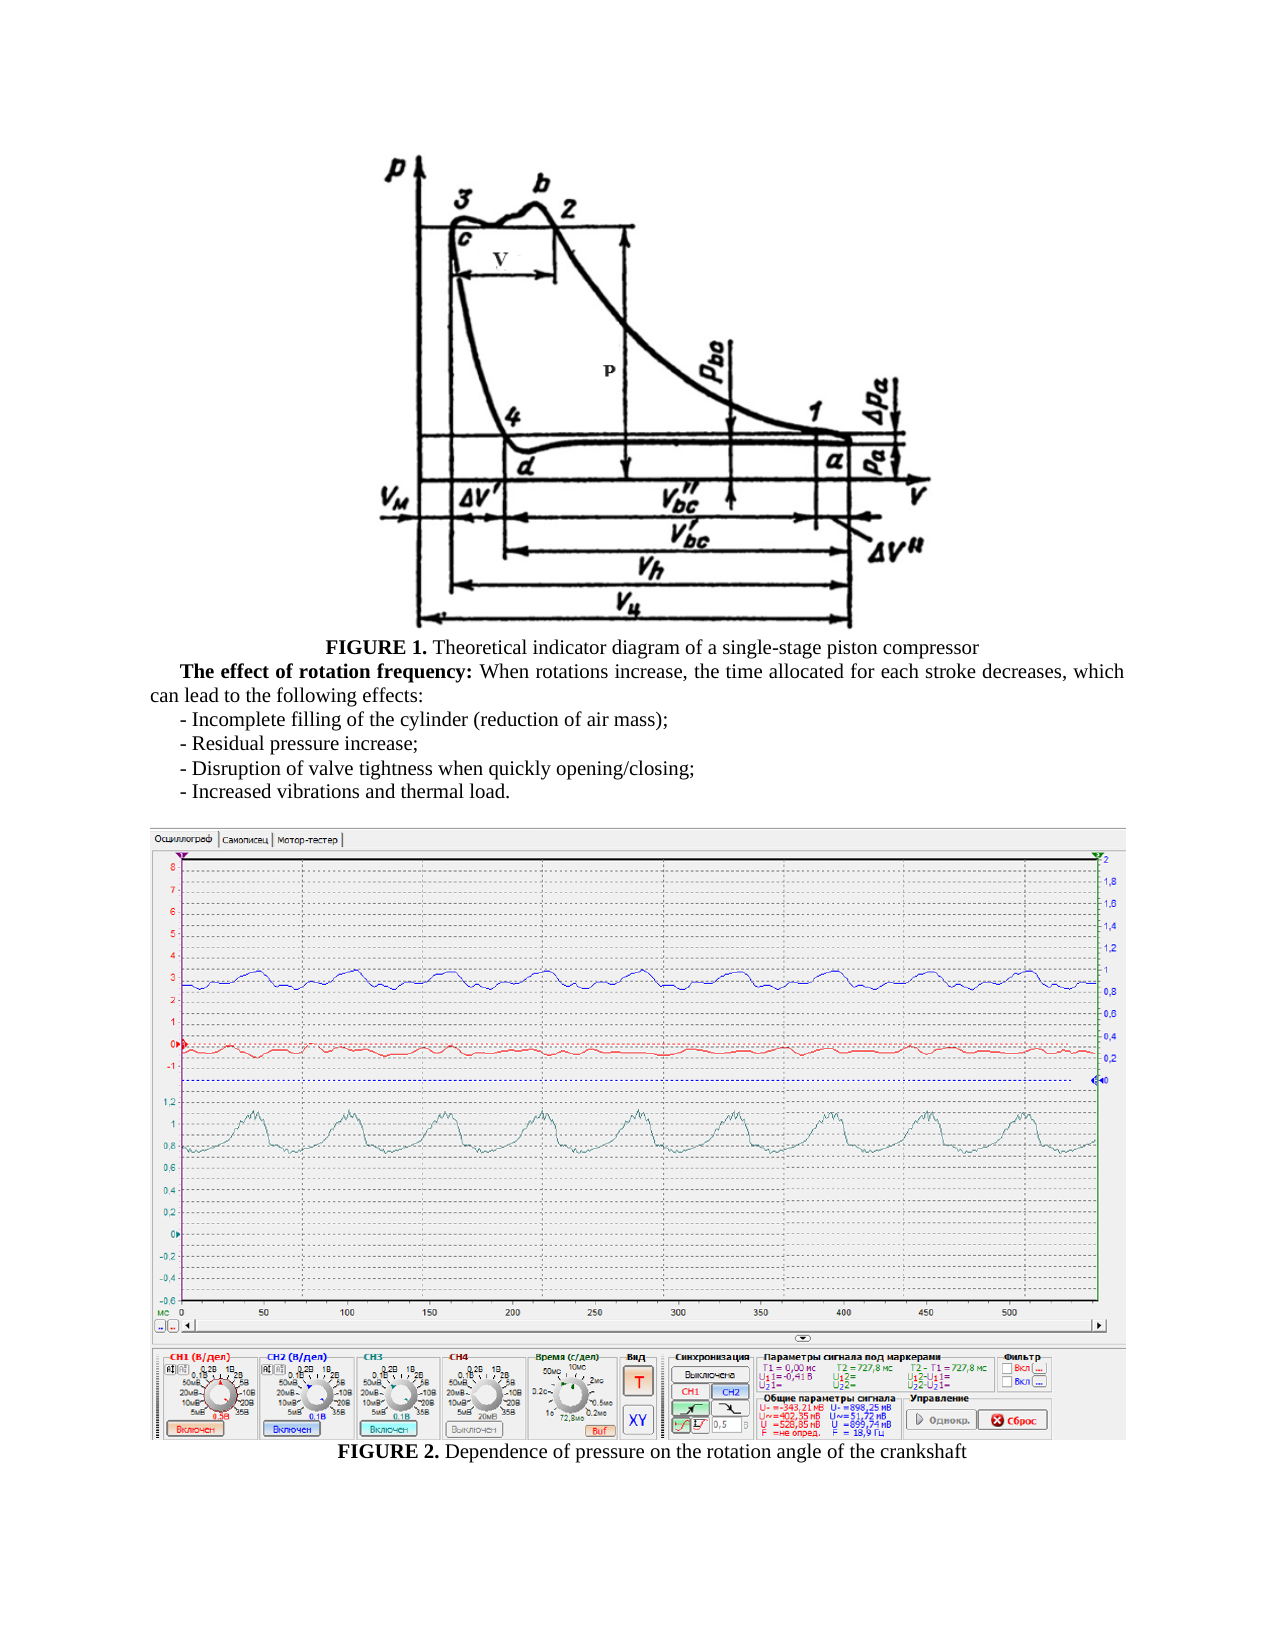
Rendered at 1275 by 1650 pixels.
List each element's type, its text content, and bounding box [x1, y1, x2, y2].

text The effect of rotation frequency: When rotations increase, the time allocated for each stroke decreases, which can lead to the following effects: [150, 659, 1125, 707]
text - Disruption of valve tightness when quickly opening/closing; [150, 755, 1125, 779]
picture [150, 827, 1126, 1440]
text - Residual pressure increase; [150, 731, 1125, 755]
picture [370, 150, 935, 636]
text - Incomplete filling of the cylinder (reduction of air mass); [150, 707, 1125, 731]
text FIGURE 1. Theoretical indicator diagram of a single-stage piston compressor [150, 635, 1125, 659]
text FIGURE 2. Dependence of pressure on the rotation angle of the crankshaft [150, 1440, 1125, 1463]
text - Increased vibrations and thermal load. [150, 779, 1125, 803]
